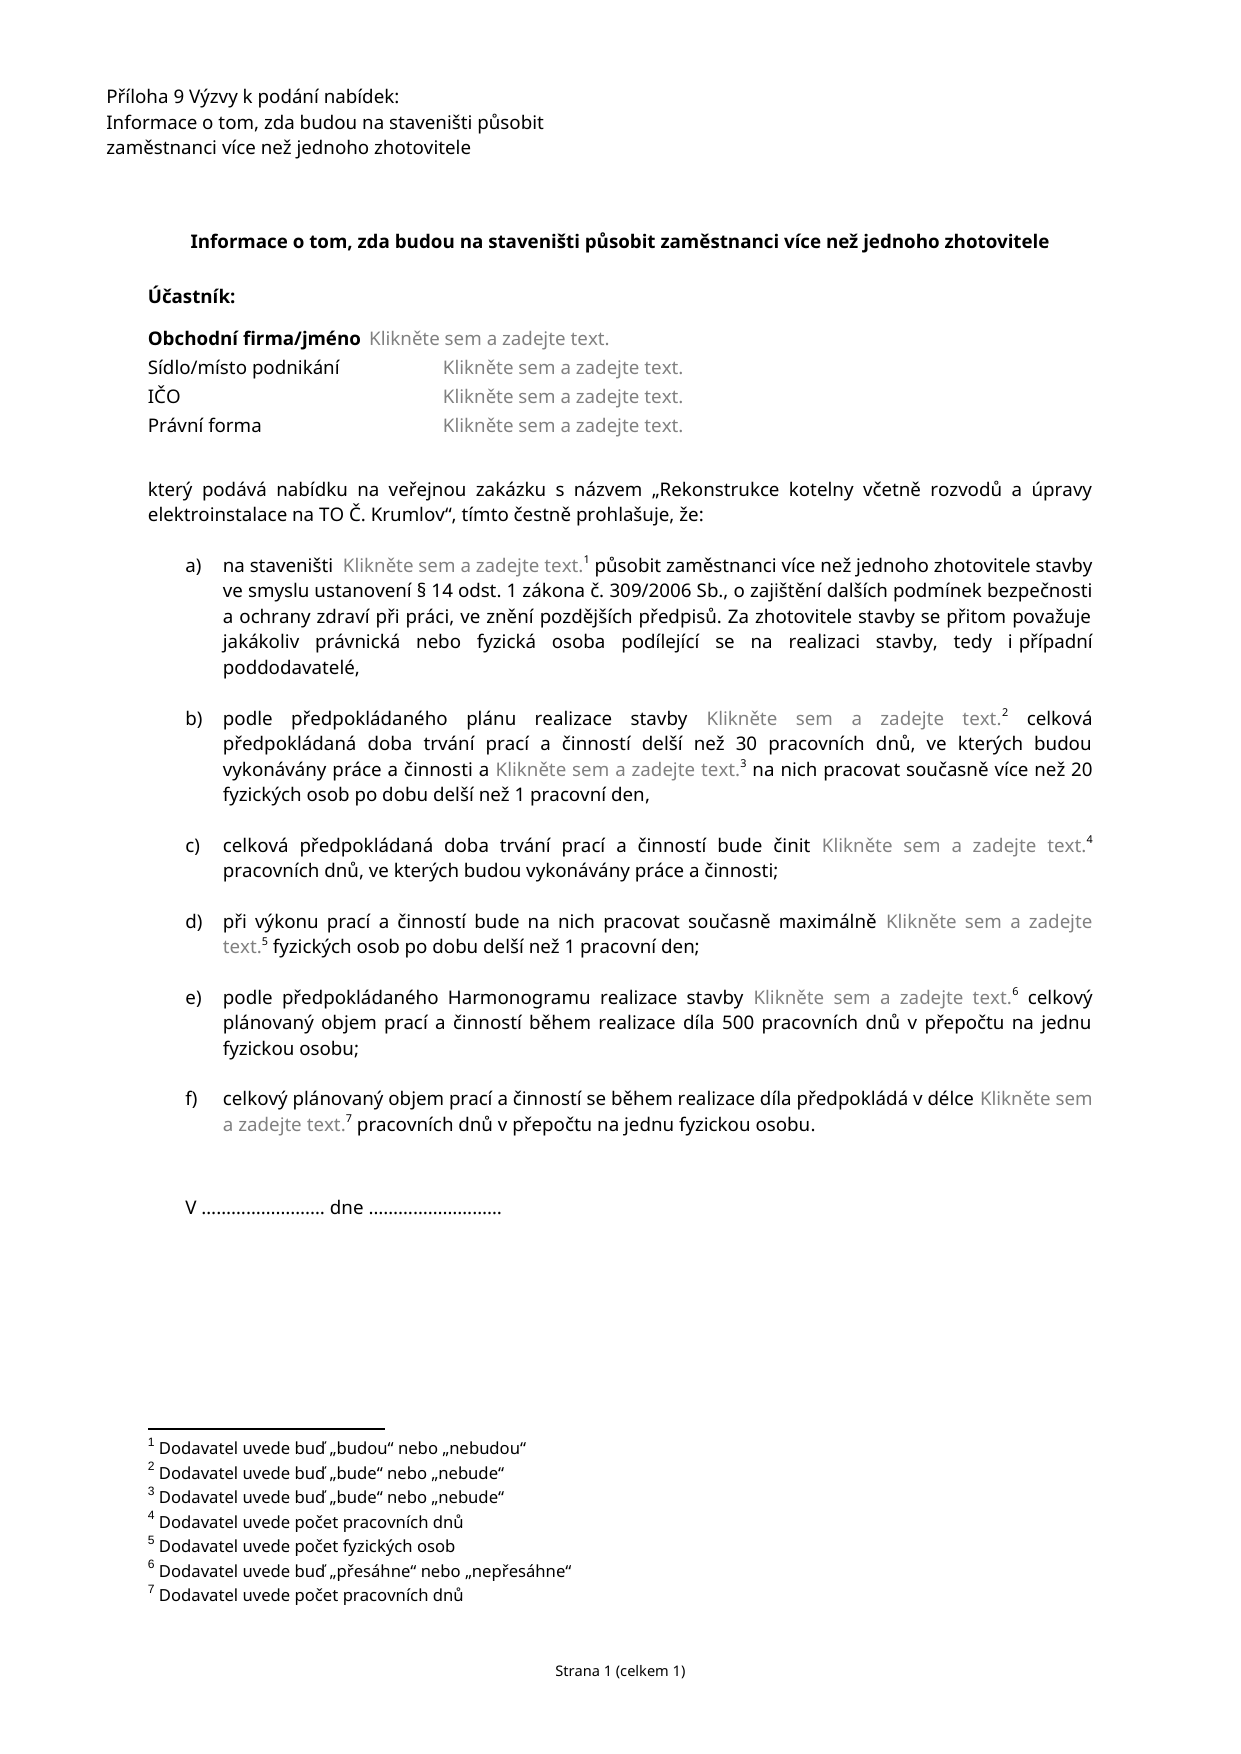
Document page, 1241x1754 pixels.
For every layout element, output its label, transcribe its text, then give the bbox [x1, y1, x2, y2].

title Informace o tom, zda budou na staveništi působit zaměstnanci více než jednoho zhotovitele [148, 228, 1093, 254]
list na staveništi působit zaměstnanci více než jednoho zhotovitele stavby ve smyslu ustanovení § 14 odst. 1 zákona č. 309/2006 Sb., o zajištění dalších podmínek bezpečnosti a ochrany zdraví při práci, ve znění pozdějších předpisů. Za zhotovitele stavby se přitom považuje jakákoliv právnická nebo fyzická osoba podílející se na realizaci stavby, tedy i případní poddodavatelé, [185, 552, 1093, 680]
list podle předpokládaného Harmonogramu realizace stavby celkový plánovaný objem prací a činností během realizace díla 500 pracovních dnů v přepočtu na jednu fyzickou osobu; [185, 984, 1093, 1061]
text IČO [148, 380, 1093, 409]
list při výkonu prací a činností bude na nich pracovat současně maximálně fyzických osob po dobu delší než 1 pracovní den; [185, 908, 1093, 959]
list podle předpokládaného plánu realizace stavby celková předpokládaná doba trvání prací a činností delší než 30 pracovních dnů, ve kterých budou vykonávány práce a činnosti a na nich pracovat současně více než 20 fyzických osob po dobu delší než 1 pracovní den, [185, 705, 1093, 807]
text Sídlo/místo podnikání [148, 351, 1093, 380]
text který podává nabídku na veřejnou zakázku s názvem „Rekonstrukce kotelny včetně rozvodů a úpravy elektroinstalace na TO Č. Krumlov“, tímto čestně prohlašuje, že: [148, 476, 1093, 527]
text Obchodní firma/jméno [148, 322, 1093, 351]
list celkový plánovaný objem prací a činností se během realizace díla předpokládá v délce pracovních dnů v přepočtu na jednu fyzickou osobu. [185, 1086, 1093, 1137]
text V ………………….… dne ……………………… [185, 1191, 1092, 1220]
text Právní forma [148, 409, 1093, 438]
text Účastník: [148, 279, 1093, 310]
list celková předpokládaná doba trvání prací a činností bude činit pracovních dnů, ve kterých budou vykonávány práce a činnosti; [185, 832, 1093, 883]
